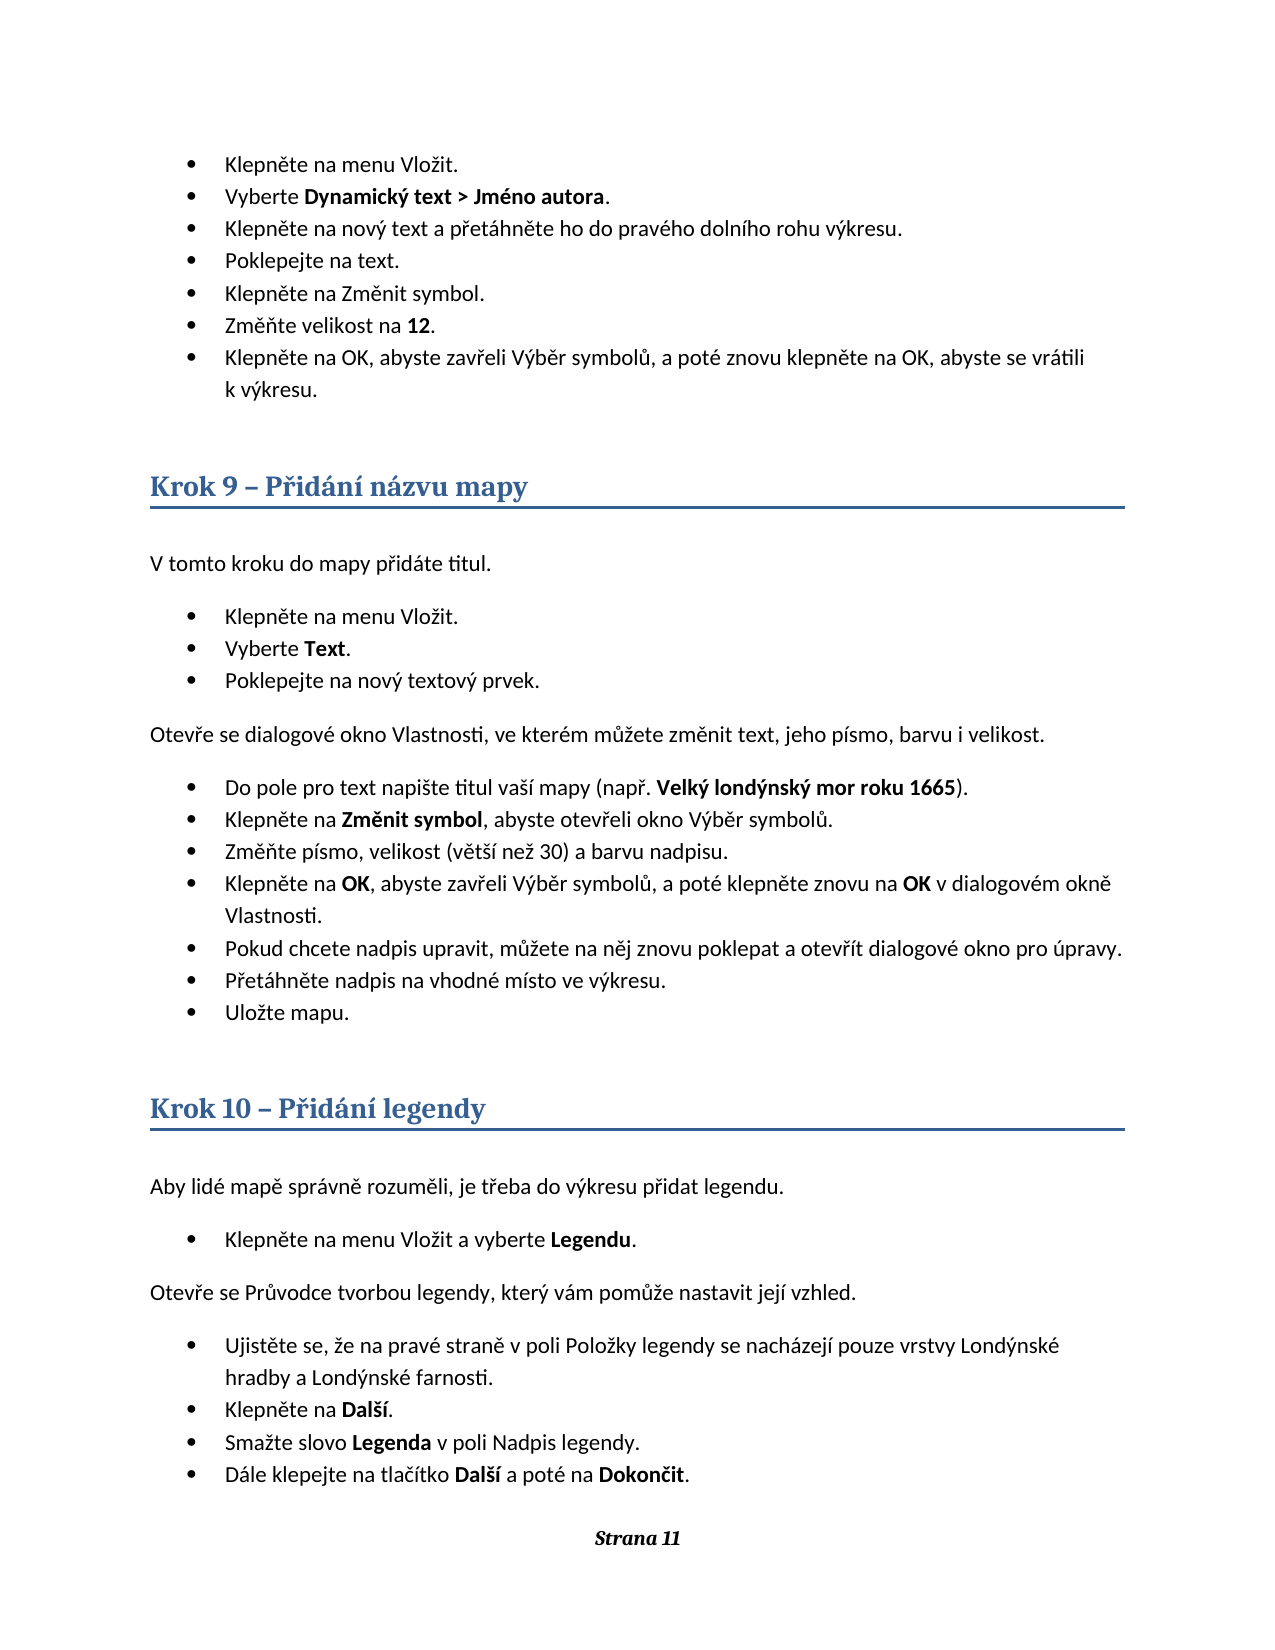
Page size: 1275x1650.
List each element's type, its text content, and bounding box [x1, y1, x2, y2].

list Klepněte na menu Vložit. [187, 602, 1125, 630]
list Klepněte na Změnit symbol. [187, 279, 1125, 307]
list Smažte slovo Legenda v poli Nadpis legendy. [187, 1428, 1125, 1456]
list Poklepejte na text. [187, 247, 1125, 274]
text Aby lidé mapě správně rozuměli, je třeba do výkresu přidat legendu. [150, 1172, 1125, 1200]
list Klepněte na menu Vložit. [187, 150, 1125, 178]
list Klepněte na OK, abyste zavřeli Výběr symbolů, a poté klepněte znovu na OK v dialogovém okně Vlastnosti. [187, 869, 1125, 929]
list Dále klepejte na tlačítko Další a poté na Dokončit. [187, 1460, 1125, 1488]
text Otevře se dialogové okno Vlastnosti, ve kterém můžete změnit text, jeho písmo, barvu i velikost. [150, 720, 1125, 748]
subtitle Krok 10 – Přidání legendy [150, 1093, 1125, 1128]
list Do pole pro text napište titul vaší mapy (např. Velký londýnský mor roku 1665). [187, 773, 1125, 801]
text V tomto kroku do mapy přidáte titul. [150, 549, 1125, 577]
list Klepněte na nový text a přetáhněte ho do pravého dolního rohu výkresu. [187, 214, 1125, 242]
text Otevře se Průvodce tvorbou legendy, který vám pomůže nastavit její vzhled. [150, 1278, 1125, 1306]
list Ujistěte se, že na pravé straně v poli Položky legendy se nacházejí pouze vrstvy Londýnské hradby a Londýnské farnosti. [187, 1331, 1125, 1391]
subtitle Krok 9 – Přidání názvu mapy [150, 470, 1125, 506]
list Přetáhněte nadpis na vhodné místo ve výkresu. [187, 966, 1125, 994]
list Vyberte Text. [187, 634, 1125, 662]
list Klepněte na Další. [187, 1395, 1125, 1423]
list Klepněte na OK, abyste zavřeli Výběr symbolů, a poté znovu klepněte na OK, abyste se vrátili k výkresu. [187, 343, 1125, 403]
list Vyberte Dynamický text > Jméno autora. [187, 182, 1125, 210]
list Klepněte na Změnit symbol, abyste otevřeli okno Výběr symbolů. [187, 805, 1125, 833]
list Poklepejte na nový textový prvek. [187, 667, 1125, 695]
list Změňte velikost na 12. [187, 311, 1125, 339]
list Klepněte na menu Vložit a vyberte Legendu. [187, 1225, 1125, 1253]
list Změňte písmo, velikost (větší než 30) a barvu nadpisu. [187, 837, 1125, 865]
list Uložte mapu. [187, 998, 1125, 1026]
list Pokud chcete nadpis upravit, můžete na něj znovu poklepat a otevřít dialogové okno pro úpravy. [187, 934, 1125, 962]
